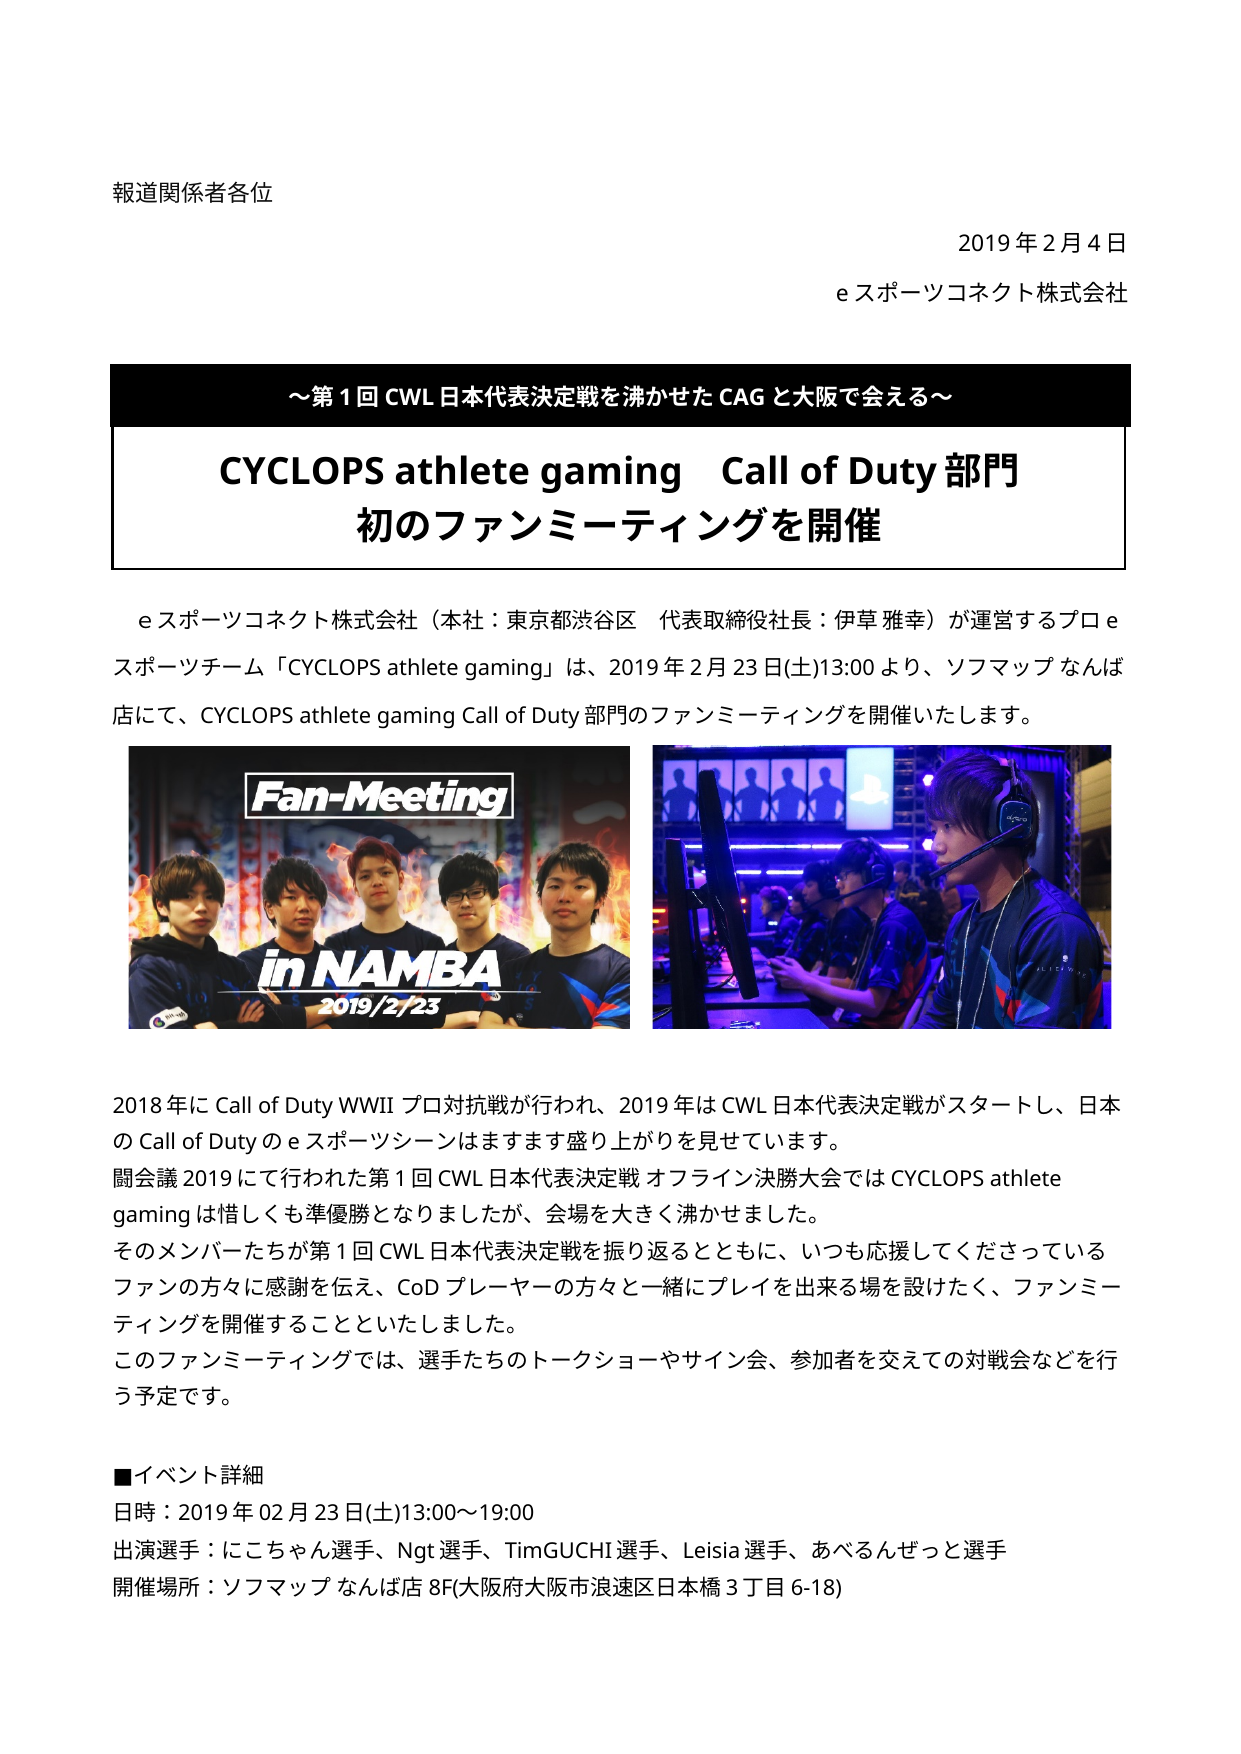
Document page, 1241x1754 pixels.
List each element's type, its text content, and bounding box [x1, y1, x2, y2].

picture [652, 745, 1112, 1029]
text ■イベント詳細 [112, 1453, 1128, 1491]
text 開催場所：ソフマップ なんば店 8F(大阪府大阪市浪速区日本橋3丁目6-18) [112, 1566, 1128, 1603]
text 報道関係者各位 [112, 175, 1041, 208]
text 2018年にCall of Duty WWII プロ対抗戦が行われ、2019年はCWL日本代表決定戦がスタートし、日本のCall of Dutyのeスポーツシーンはますます盛り上がりを見せています。 [112, 1088, 1128, 1156]
text 闘会議2019にて行われた第1回CWL日本代表決定戦 オフライン決勝大会ではCYCLOPS athlete gamingは惜しくも準優勝となりましたが、会場を大きく沸かせました。 [112, 1161, 1128, 1229]
text ｅスポーツコネクト株式会社（本社：東京都渋谷区 代表取締役社長：伊草 雅幸）が運営するプロeスポーツチーム「CYCLOPS athlete gaming」は、2019年2月23日(土)13:00より、ソフマップ なんば店にて、CYCLOPS athlete gaming Call of Duty部門のファンミーティングを開催いたします。 [112, 427, 1128, 730]
text eスポーツコネクト株式会社 [112, 275, 1128, 308]
text そのメンバーたちが第1回CWL日本代表決定戦を振り返るとともに、いつも応援してくださっているファンの方々に感謝を伝え、CoDプレーヤーの方々と一緒にプレイを出来る場を設けたく、ファンミーティングを開催することといたしました。 [112, 1234, 1128, 1338]
text 日時：2019年02月23日(土)13:00～19:00 [112, 1491, 1128, 1528]
text このファンミーティングでは、選手たちのトークショーやサイン会、参加者を交えての対戦会などを行う予定です。 [112, 1343, 1128, 1411]
text 2019年2月4日 [112, 225, 1128, 258]
picture [128, 746, 630, 1029]
text 出演選手：にこちゃん選手、Ngt選手、TimGUCHI選手、Leisia選手、あべるんぜっと選手 [112, 1528, 1128, 1566]
